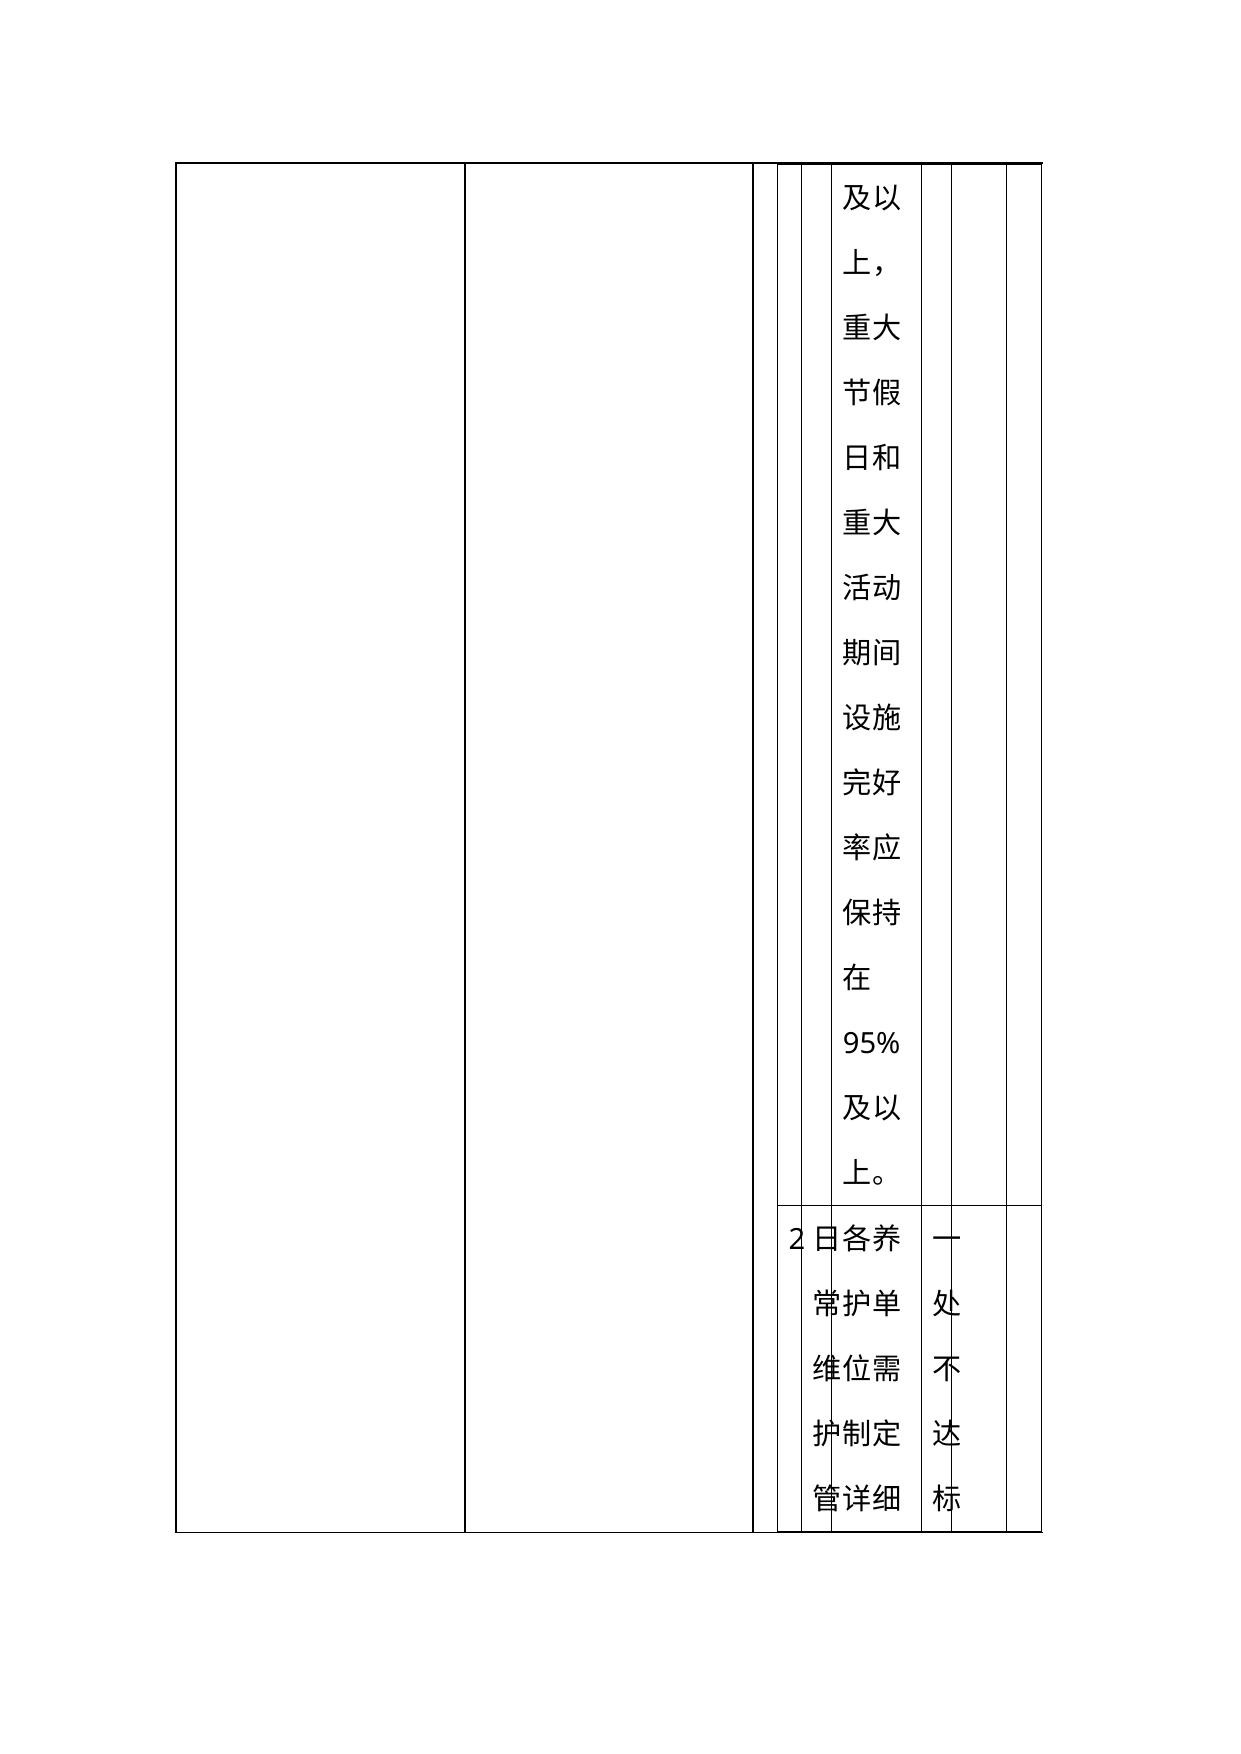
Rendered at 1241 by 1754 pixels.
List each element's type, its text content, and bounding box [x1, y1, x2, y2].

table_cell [922, 165, 951, 1205]
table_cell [754, 164, 777, 1532]
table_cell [1007, 165, 1041, 1205]
table_cell 1 [177, 164, 464, 1532]
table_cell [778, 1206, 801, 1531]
table_cell [466, 164, 752, 1532]
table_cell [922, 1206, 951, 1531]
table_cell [952, 165, 1006, 1205]
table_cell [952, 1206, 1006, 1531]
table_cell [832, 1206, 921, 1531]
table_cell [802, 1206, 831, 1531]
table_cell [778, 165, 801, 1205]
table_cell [802, 165, 831, 1205]
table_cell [832, 165, 921, 1205]
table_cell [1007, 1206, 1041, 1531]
